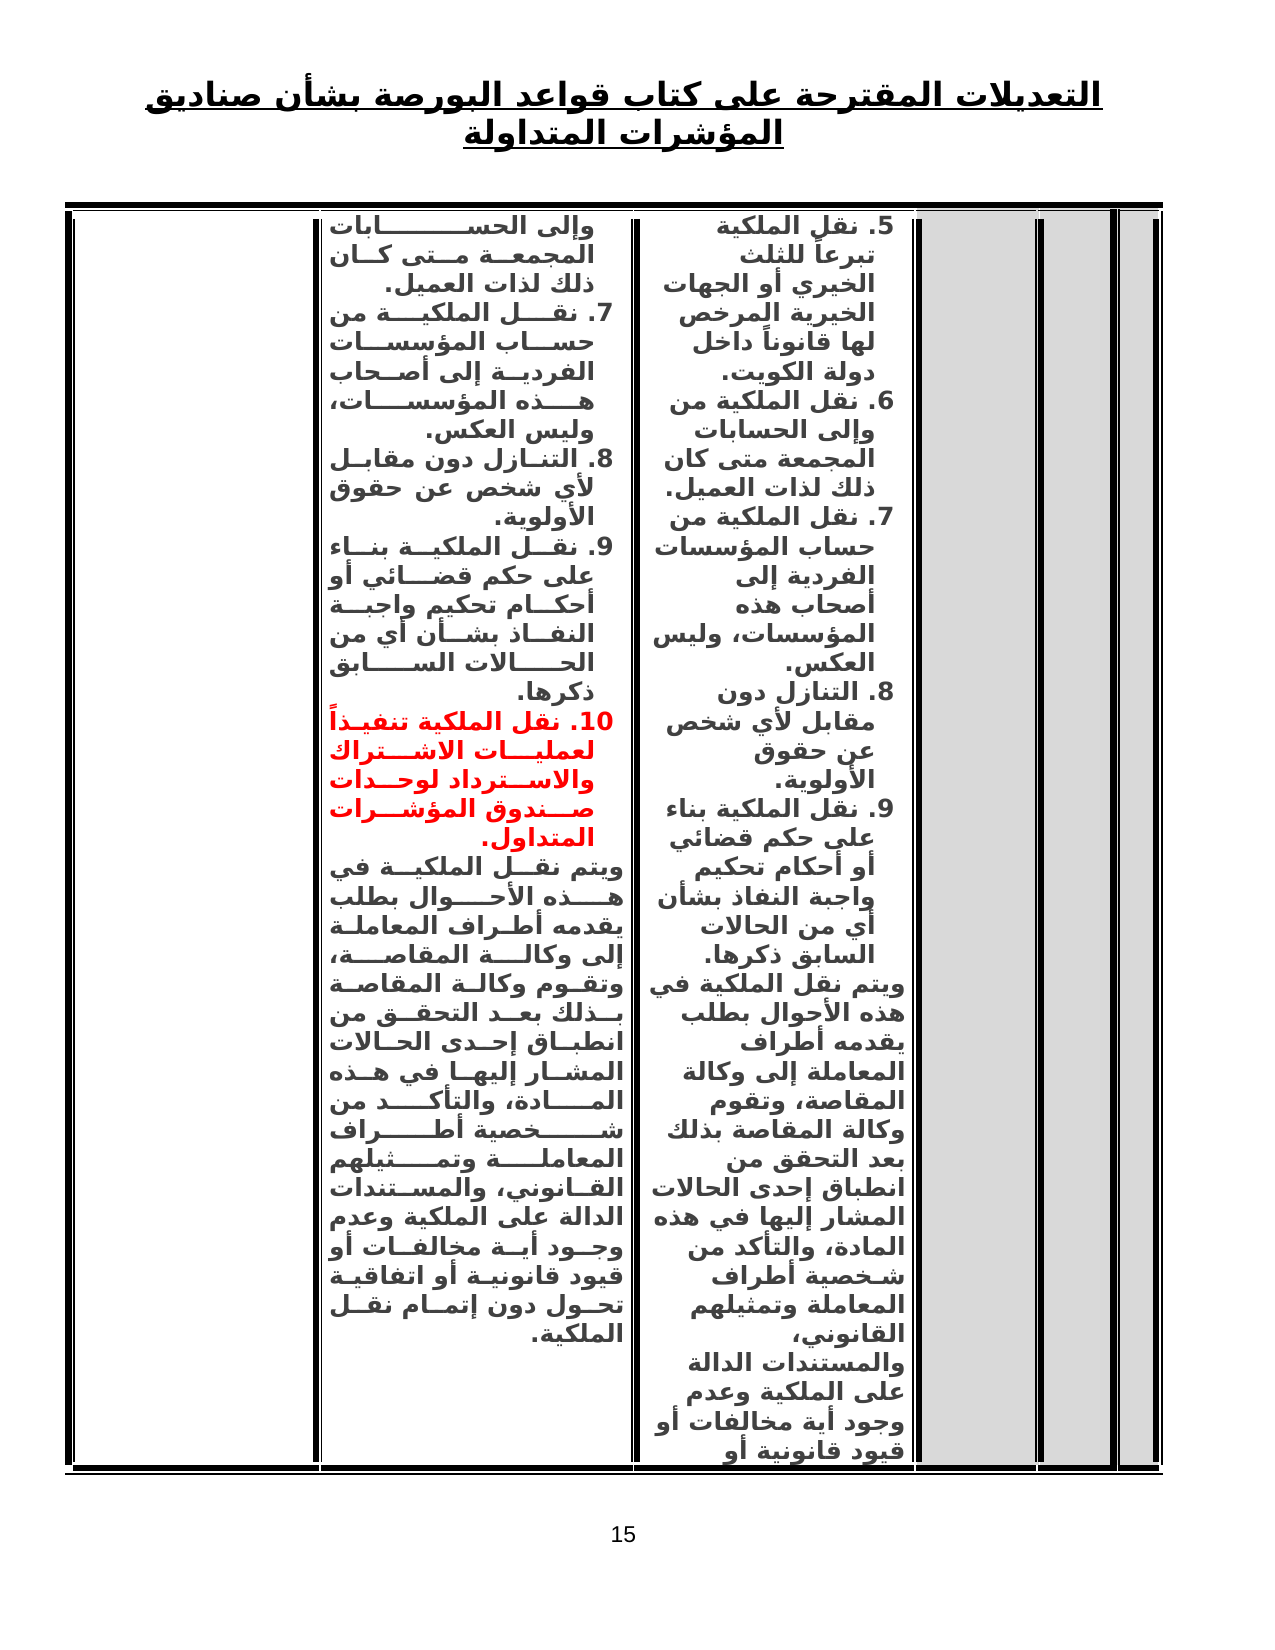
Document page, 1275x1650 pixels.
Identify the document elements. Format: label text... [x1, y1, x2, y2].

table_cell الفصل العاشر [1040, 211, 1110, 1465]
table_cell 13 [1120, 211, 1158, 1465]
table_cell [70, 208, 318, 1465]
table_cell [636, 208, 917, 1465]
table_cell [318, 208, 636, 1465]
table_cell تعديل المادة 10-5 [917, 208, 1039, 1465]
